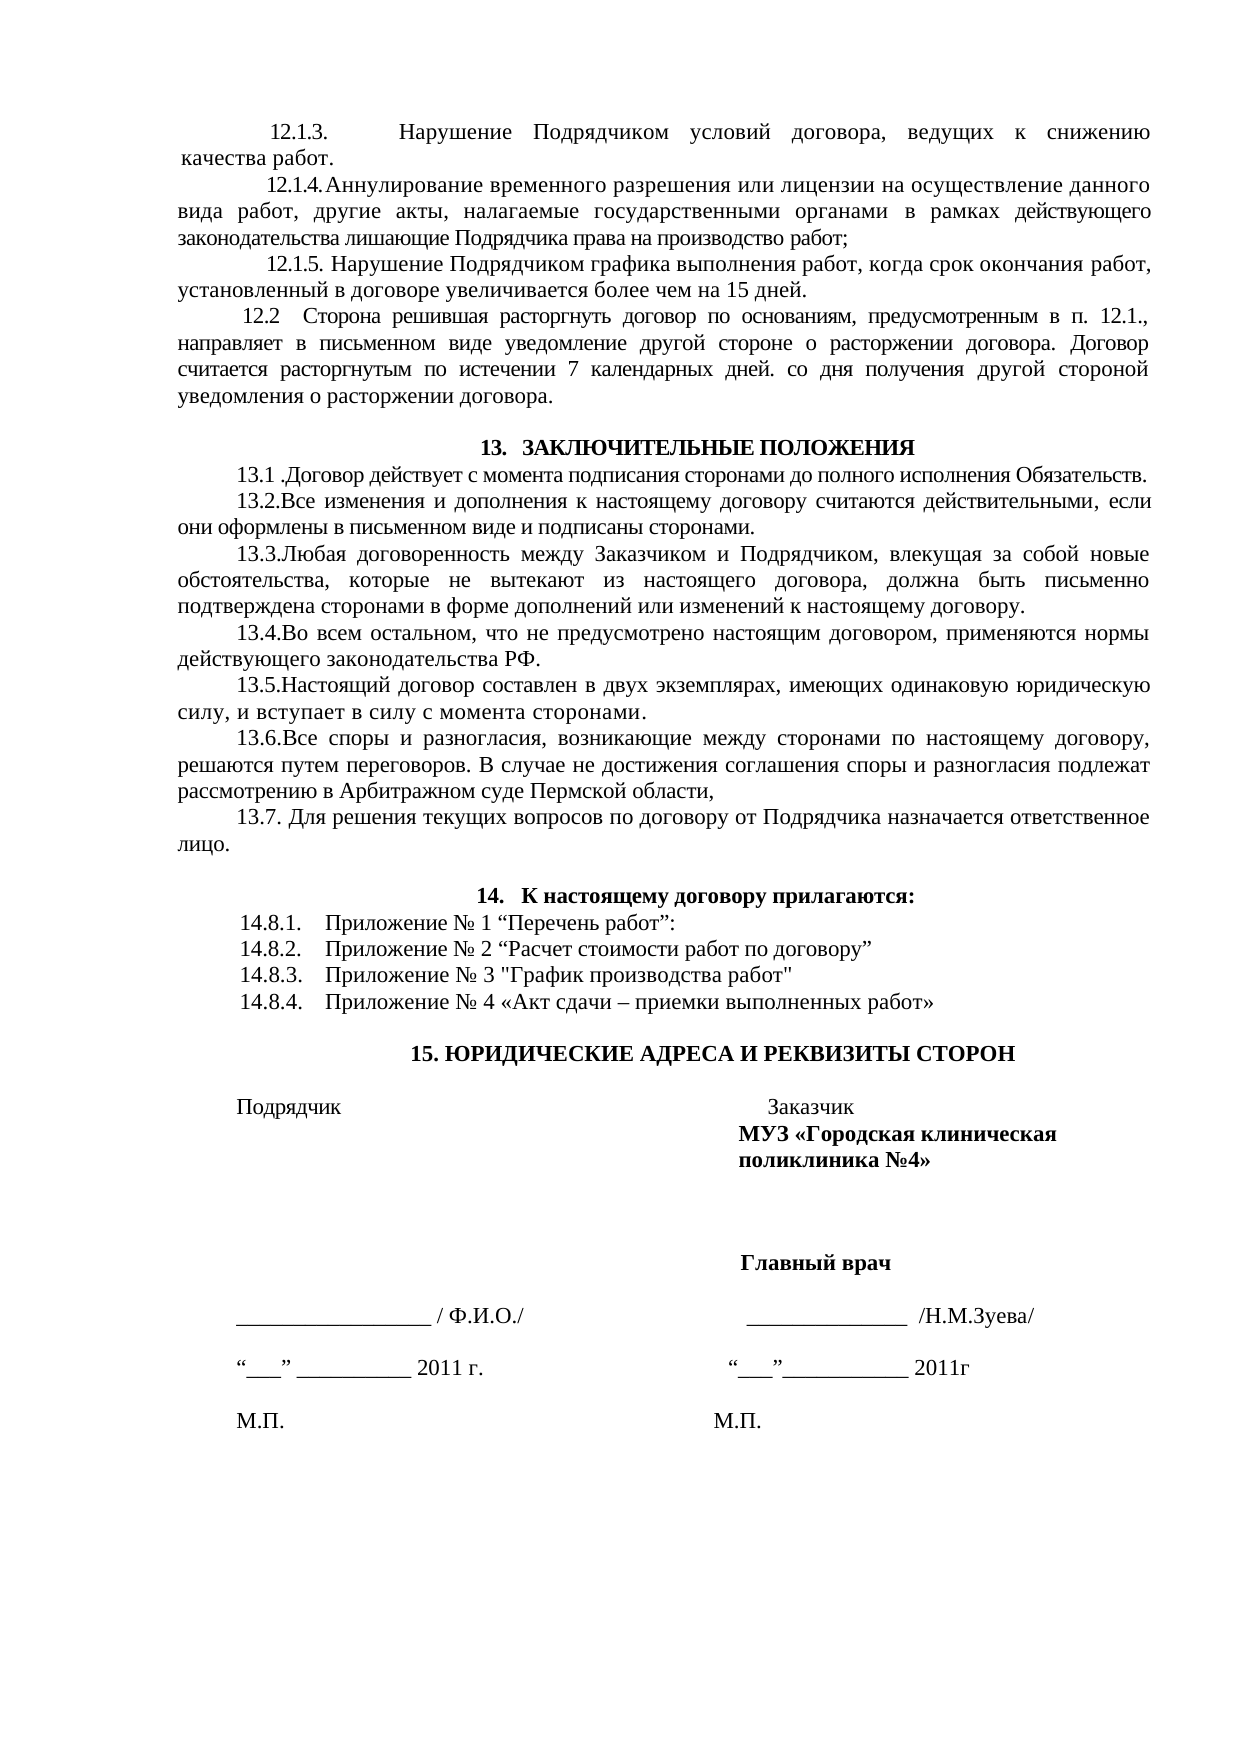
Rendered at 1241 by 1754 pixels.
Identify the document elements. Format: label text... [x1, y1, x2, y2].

text МУЗ «Городская клиническая поликлиника №4» [236, 1119, 1152, 1172]
text Главный врач [177, 1249, 1152, 1275]
text 13.6.Все споры и разногласия, возникающие между сторонами по настоящему договору, решаются путем переговоров. В случае не достижения соглашения споры и разногласия подлежат рассмотрению в Арбитражном суде Пермской области, [177, 724, 1152, 803]
text “___” __________ 2011 г. “___”___________ 2011г [177, 1354, 1152, 1381]
text 13. ЗАКЛЮЧИТЕЛЬНЫЕ ПОЛОЖЕНИЯ [185, 434, 1152, 461]
list Приложение № 2 “Расчет стоимости работ по договору” [180, 935, 1103, 961]
text 12.1.5. Нарушение Подрядчиком графика выполнения работ, когда срок окончания работ, установленный в договоре увеличивается более чем на 15 дней. [177, 250, 1152, 303]
list Приложение № 1 “Перечень работ”: [180, 909, 1152, 935]
list Приложение № 3 "График производства работ" [180, 961, 1103, 988]
text Подрядчик Заказчик [177, 1093, 1152, 1119]
text 13.2.Все изменения и дополнения к настоящему договору считаются действительными, если они оформлены в письменном виде и подписаны сторонами. [177, 487, 1152, 540]
text 13.3.Любая договоренность между Заказчиком и Подрядчиком, влекущая за собой новые обстоятельства, которые не вытекают из настоящего договора, должна быть письменно подтверждена сторонами в форме дополнений или изменений к настоящему договору. [177, 540, 1150, 619]
text 15. ЮРИДИЧЕСКИЕ АДРЕСА И РЕКВИЗИТЫ СТОРОН [177, 1041, 1189, 1067]
text 13.5.Настоящий договор составлен в двух экземплярах, имеющих одинаковую юридическую силу, и вступает в силу с момента сторонами. [177, 672, 1151, 724]
text 13.1 .Договор действует с момента подписания сторонами до полного исполнения Обязательств. [177, 461, 1152, 487]
text 13.4.Во всем остальном, что не предусмотрено настоящим договором, применяются нормы действующего законодательства РФ. [177, 619, 1150, 672]
text 13.7. Для решения текущих вопросов по договору от Подрядчика назначается ответственное лицо. [177, 803, 1152, 856]
text _________________ / Ф.И.О./ ______________ /Н.М.Зуева/ [177, 1302, 1152, 1328]
text 12.2 Сторона решившая расторгнуть договор по основаниям, предусмотренным в п. 12.1., направляет в письменном виде уведомление другой стороне о расторжении договора. Договор считается расторгнутым по истечении 7 календарных дней. со дня получения другой стороной уведомления о расторжении договора. [177, 303, 1148, 408]
text М.П. М.П. [177, 1407, 1152, 1433]
list Приложение № 4 «Акт сдачи – приемки выполненных работ» [180, 988, 1103, 1014]
text 14. К настоящему договору прилагаются: [181, 882, 1152, 909]
text 12.1.4. Аннулирование временного разрешения или лицензии на осуществление данного вида работ, другие акты, налагаемые государственными органами в рамках действующего законодательства лишающие Подрядчика права на производство работ; [177, 171, 1152, 250]
text 12.1.3. Нарушение Подрядчиком условий договора, ведущих к снижению качества работ. [181, 118, 1152, 171]
